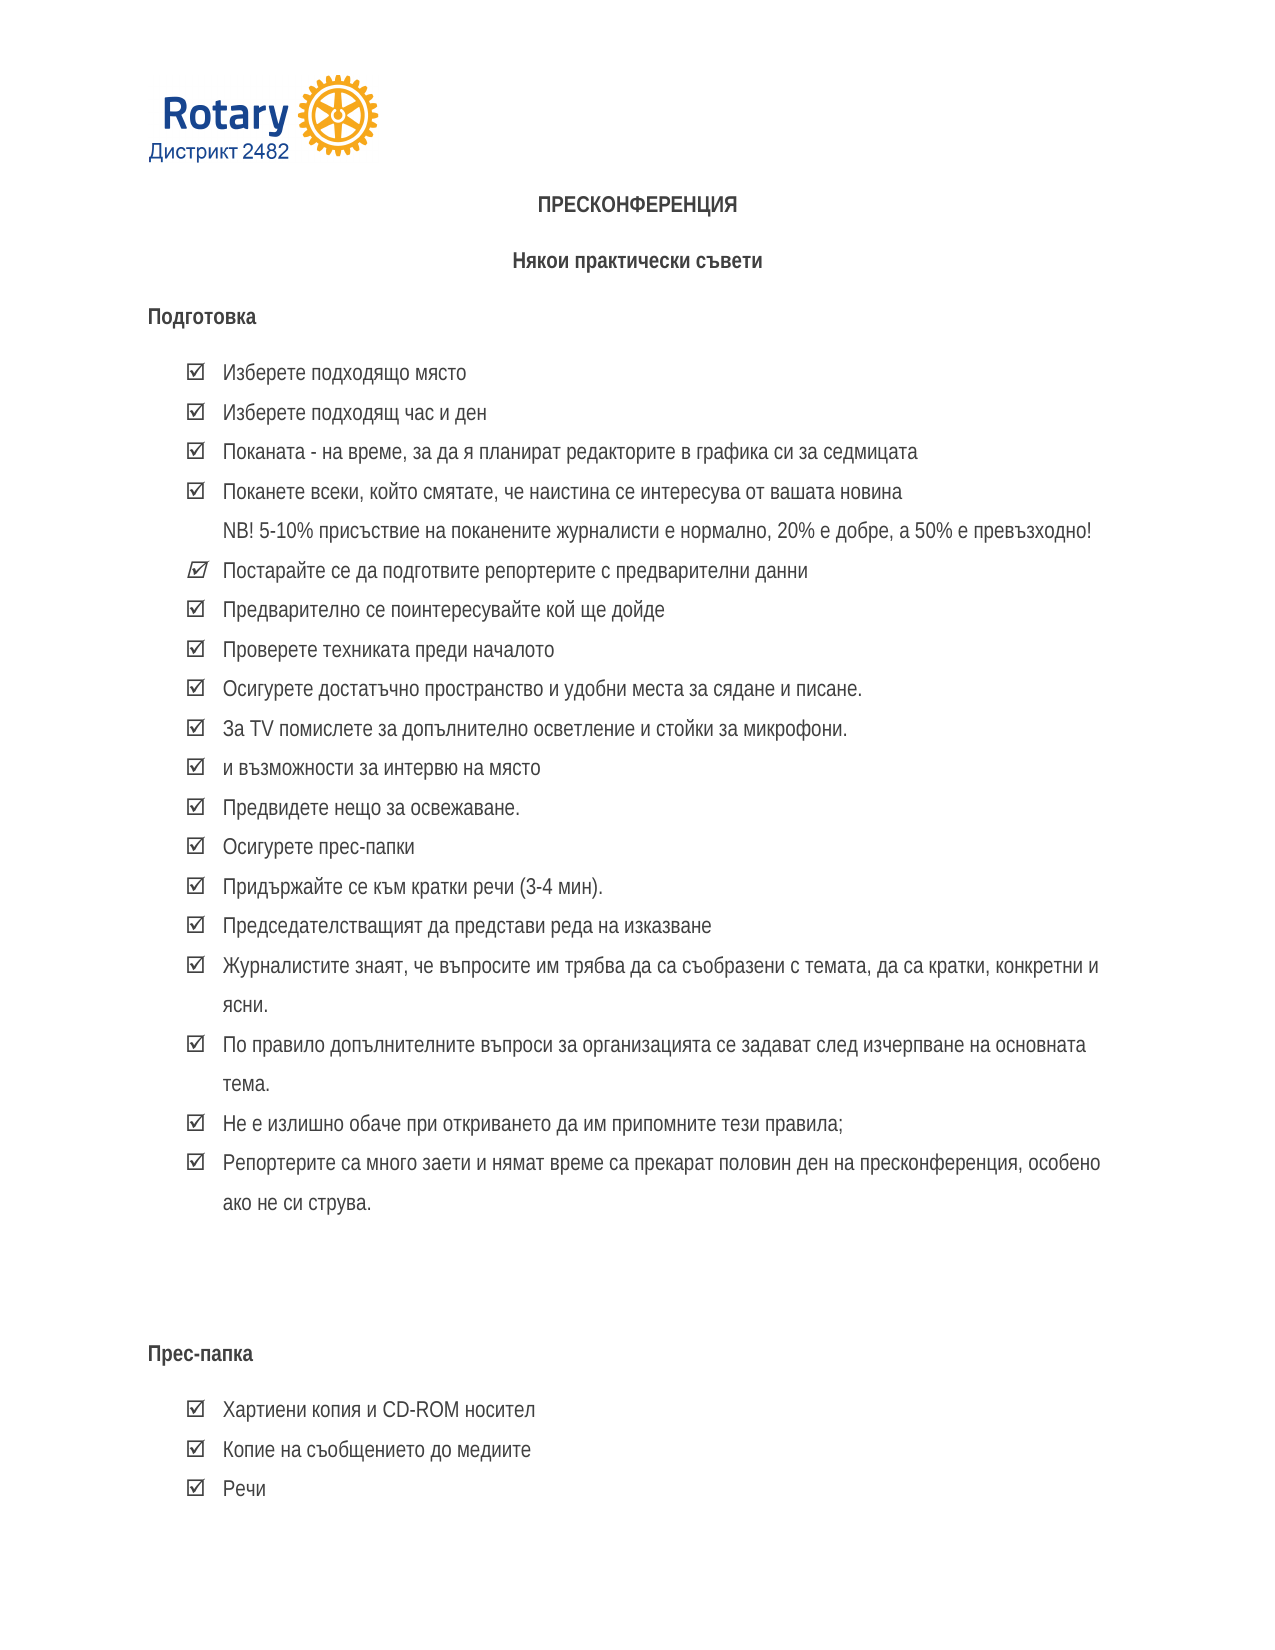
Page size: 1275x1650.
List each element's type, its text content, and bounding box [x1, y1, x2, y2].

list За ТV помислете за допълнително осветление и стойки за микрофони. [185, 715, 1127, 741]
list Поканете всеки, който смятате, че наистина се интересува от вашата новина NB! 5-10% присъствие на поканените журналисти е нормално, 20% е добре, а 50% е превъзходно! [185, 478, 1127, 544]
list и възможности за интервю на място [185, 754, 1127, 781]
text Пресконференция [148, 191, 1127, 217]
list Осигурете достатъчно пространство и удобни места за сядане и писане. [185, 675, 1127, 702]
list Репортерите са много заети и нямат време са прекарат половин ден на пресконференция, особено ако не си струва. [185, 1149, 1127, 1215]
list Поканата - на време, за да я планират редакторите в графика си за седмицата [185, 438, 1127, 465]
list Предварително се поинтересувайте кой ще дойде [185, 596, 1127, 623]
list По правило допълнителните въпроси за организацията се задават след изчерпване на основната тема. [185, 1031, 1127, 1096]
list Председателстващият да представи реда на изказване [185, 912, 1127, 938]
list Хартиени копия и CD-ROM носител [185, 1396, 1127, 1423]
list Не е излишно обаче при откриването да им припомните тези правила; [185, 1109, 1127, 1136]
list Придържайте се към кратки речи (3-4 мин). [185, 873, 1127, 899]
list Постарайте се да подготвите репортерите с предварителни данни [185, 557, 1127, 583]
picture [147, 75, 379, 163]
list Изберете подходящо място [185, 359, 1127, 386]
list Журналистите знаят, че въпросите им трябва да са съобразени с темата, да са кратки, конкретни и ясни. [185, 952, 1127, 1017]
list Речи [185, 1475, 1127, 1502]
list Изберете подходящ час и ден [185, 399, 1127, 425]
text Прес-папка [148, 1340, 1127, 1367]
list Предвидете нещо за освежаване. [185, 794, 1127, 820]
list Копие на съобщението до медиите [185, 1436, 1127, 1462]
list Осигурете прес-папки [185, 833, 1127, 859]
list Проверете техниката преди началото [185, 636, 1127, 662]
text Подготовка [148, 303, 1127, 329]
text Някои практически съвети [148, 247, 1127, 273]
